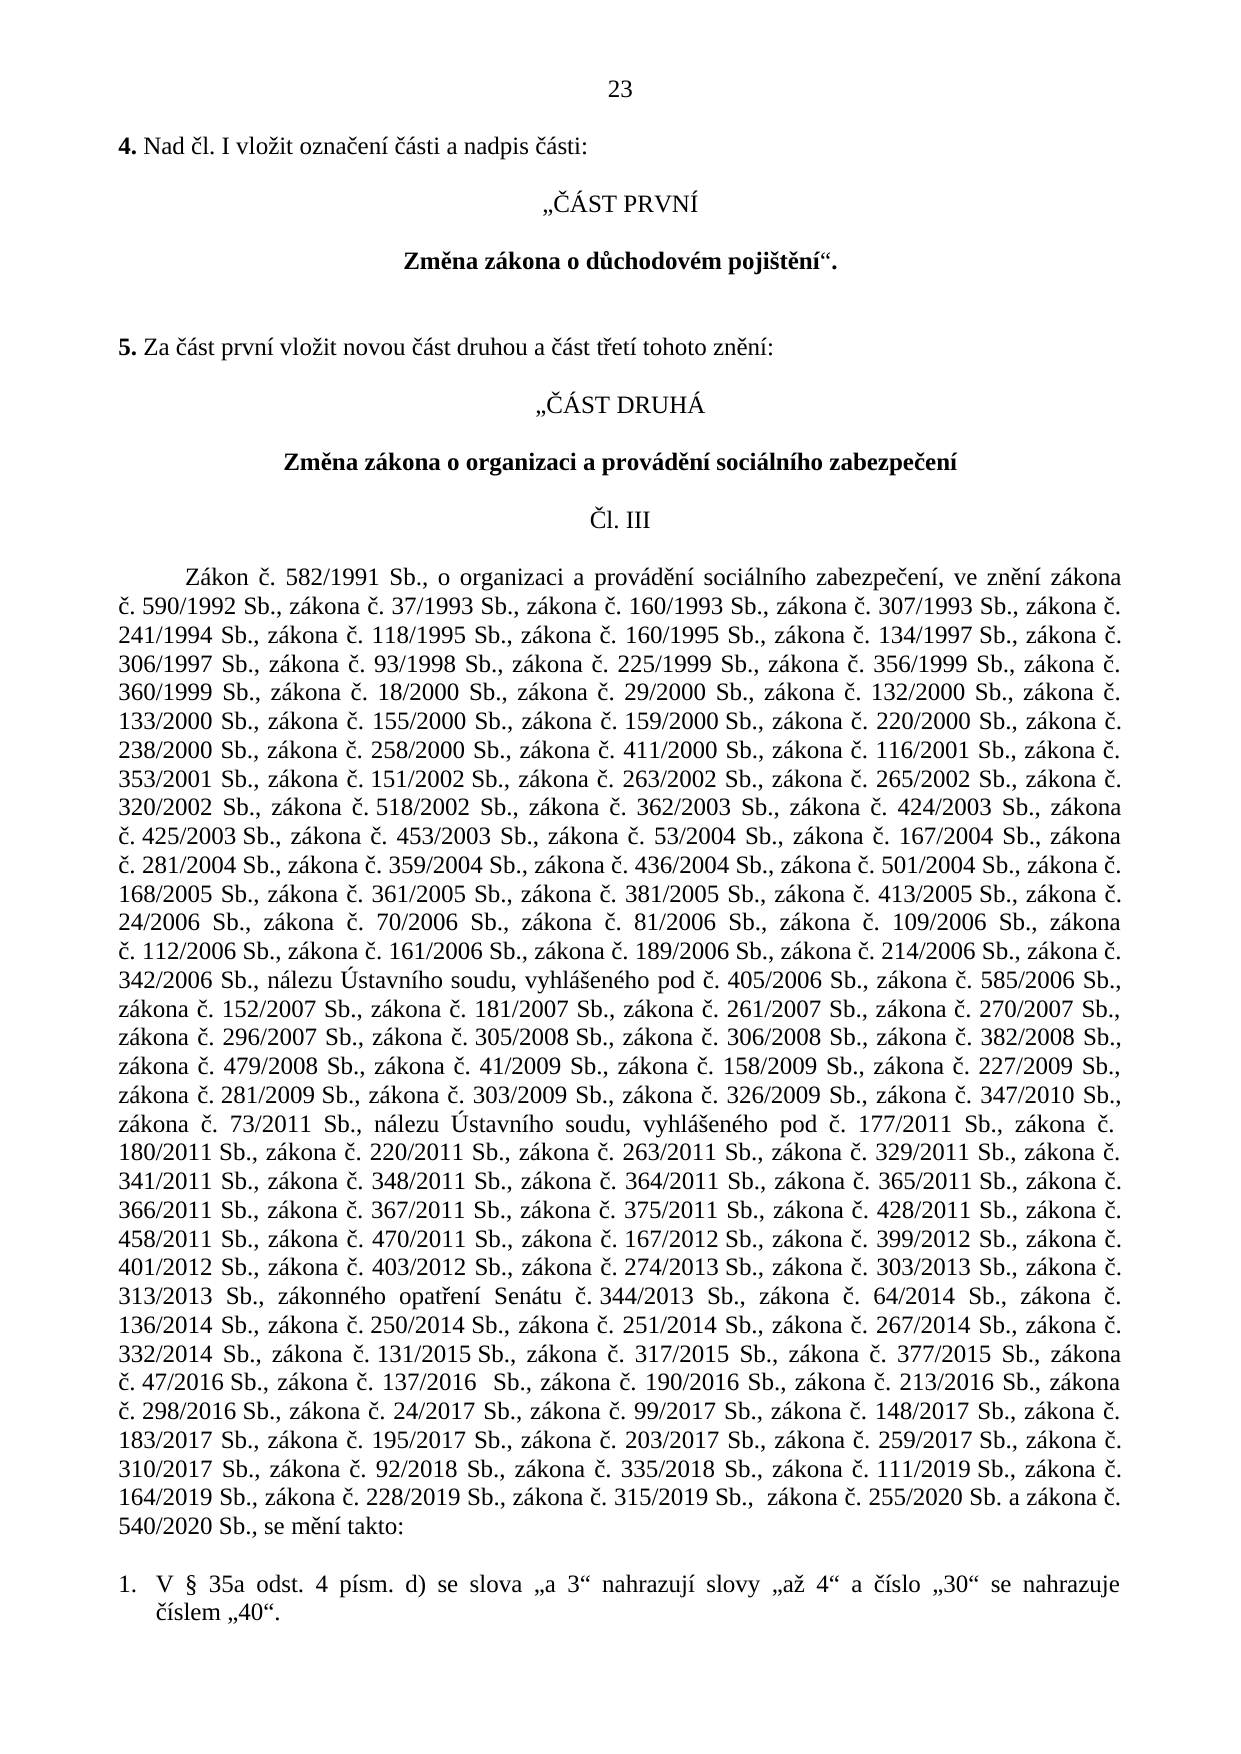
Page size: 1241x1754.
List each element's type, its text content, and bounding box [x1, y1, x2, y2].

text Zákon č. 582/1991 Sb., o organizaci a provádění sociálního zabezpečení, ve znění zákona č. 590/1992 Sb., zákona č. 37/1993 Sb., zákona č. 160/1993 Sb., zákona č. 307/1993 Sb., zákona č. 241/1994 Sb., zákona č. 118/1995 Sb., zákona č. 160/1995 Sb., zákona č. 134/1997 Sb., zákona č. 306/1997 Sb., zákona č. 93/1998 Sb., zákona č. 225/1999 Sb., zákona č. 356/1999 Sb., zákona č. 360/1999 Sb., zákona č. 18/2000 Sb., zákona č. 29/2000 Sb., zákona č. 132/2000 Sb., zákona č. 133/2000 Sb., zákona č. 155/2000 Sb., zákona č. 159/2000 Sb., zákona č. 220/2000 Sb., zákona č. 238/2000 Sb., zákona č. 258/2000 Sb., zákona č. 411/2000 Sb., zákona č. 116/2001 Sb., zákona č. 353/2001 Sb., zákona č. 151/2002 Sb., zákona č. 263/2002 Sb., zákona č. 265/2002 Sb., zákona č. 320/2002 Sb., zákona č. 518/2002 Sb., zákona č. 362/2003 Sb., zákona č. 424/2003 Sb., zákona č. 425/2003 Sb., zákona č. 453/2003 Sb., zákona č. 53/2004 Sb., zákona č. 167/2004 Sb., zákona č. 281/2004 Sb., zákona č. 359/2004 Sb., zákona č. 436/2004 Sb., zákona č. 501/2004 Sb., zákona č. 168/2005 Sb., zákona č. 361/2005 Sb., zákona č. 381/2005 Sb., zákona č. 413/2005 Sb., zákona č. 24/2006 Sb., zákona č. 70/2006 Sb., zákona č. 81/2006 Sb., zákona č. 109/2006 Sb., zákona č. 112/2006 Sb., zákona č. 161/2006 Sb., zákona č. 189/2006 Sb., zákona č. 214/2006 Sb., zákona č. 342/2006 Sb., nálezu Ústavního soudu, vyhlášeného pod č. 405/2006 Sb., zákona č. 585/2006 Sb., zákona č. 152/2007 Sb., zákona č. 181/2007 Sb., zákona č. 261/2007 Sb., zákona č. 270/2007 Sb., zákona č. 296/2007 Sb., zákona č. 305/2008 Sb., zákona č. 306/2008 Sb., zákona č. 382/2008 Sb., zákona č. 479/2008 Sb., zákona č. 41/2009 Sb., zákona č. 158/2009 Sb., zákona č. 227/2009 Sb., zákona č. 281/2009 Sb., zákona č. 303/2009 Sb., zákona č. 326/2009 Sb., zákona č. 347/2010 Sb., zákona č. 73/2011 Sb., nálezu Ústavního soudu, vyhlášeného pod č. 177/2011 Sb., zákona č. 180/2011 Sb., zákona č. 220/2011 Sb., zákona č. 263/2011 Sb., zákona č. 329/2011 Sb., zákona č. 341/2011 Sb., zákona č. 348/2011 Sb., zákona č. 364/2011 Sb., zákona č. 365/2011 Sb., zákona č. 366/2011 Sb., zákona č. 367/2011 Sb., zákona č. 375/2011 Sb., zákona č. 428/2011 Sb., zákona č. 458/2011 Sb., zákona č. 470/2011 Sb., zákona č. 167/2012 Sb., zákona č. 399/2012 Sb., zákona č. 401/2012 Sb., zákona č. 403/2012 Sb., zákona č. 274/2013 Sb., zákona č. 303/2013 Sb., zákona č. 313/2013 Sb., zákonného opatření Senátu č. 344/2013 Sb., zákona č. 64/2014 Sb., zákona č. 136/2014 Sb., zákona č. 250/2014 Sb., zákona č. 251/2014 Sb., zákona č. 267/2014 Sb., zákona č. 332/2014 Sb., zákona č. 131/2015 Sb., zákona č. 317/2015 Sb., zákona č. 377/2015 Sb., zákona č. 47/2016 Sb., zákona č. 137/2016 Sb., zákona č. 190/2016 Sb., zákona č. 213/2016 Sb., zákona č. 298/2016 Sb., zákona č. 24/2017 Sb., zákona č. 99/2017 Sb., zákona č. 148/2017 Sb., zákona č. 183/2017 Sb., zákona č. 195/2017 Sb., zákona č. 203/2017 Sb., zákona č. 259/2017 Sb., zákona č. 310/2017 Sb., zákona č. 92/2018 Sb., zákona č. 335/2018 Sb., zákona č. 111/2019 Sb., zákona č. 164/2019 Sb., zákona č. 228/2019 Sb., zákona č. 315/2019 Sb., zákona č. 255/2020 Sb. a zákona č. 540/2020 Sb., se mění takto: [118, 562, 1122, 1540]
text Změna zákona o organizaci a provádění sociálního zabezpečení [118, 447, 1122, 476]
text 4. Nad čl. I vložit označení části a nadpis části: [118, 131, 1122, 160]
text Čl. III [118, 505, 1122, 534]
text 5. Za část první vložit novou část druhou a část třetí tohoto znění: [118, 332, 1122, 361]
text Změna zákona o důchodovém pojištění“. [118, 246, 1122, 275]
text „ČÁST DRUHÁ [118, 390, 1122, 419]
list V § 35a odst. 4 písm. d) se slova „a 3“ nahrazují slovy „až 4“ a číslo „30“ se nahrazuje číslem „40“. [118, 1569, 1122, 1626]
text „ČÁST PRVNÍ [118, 189, 1122, 217]
